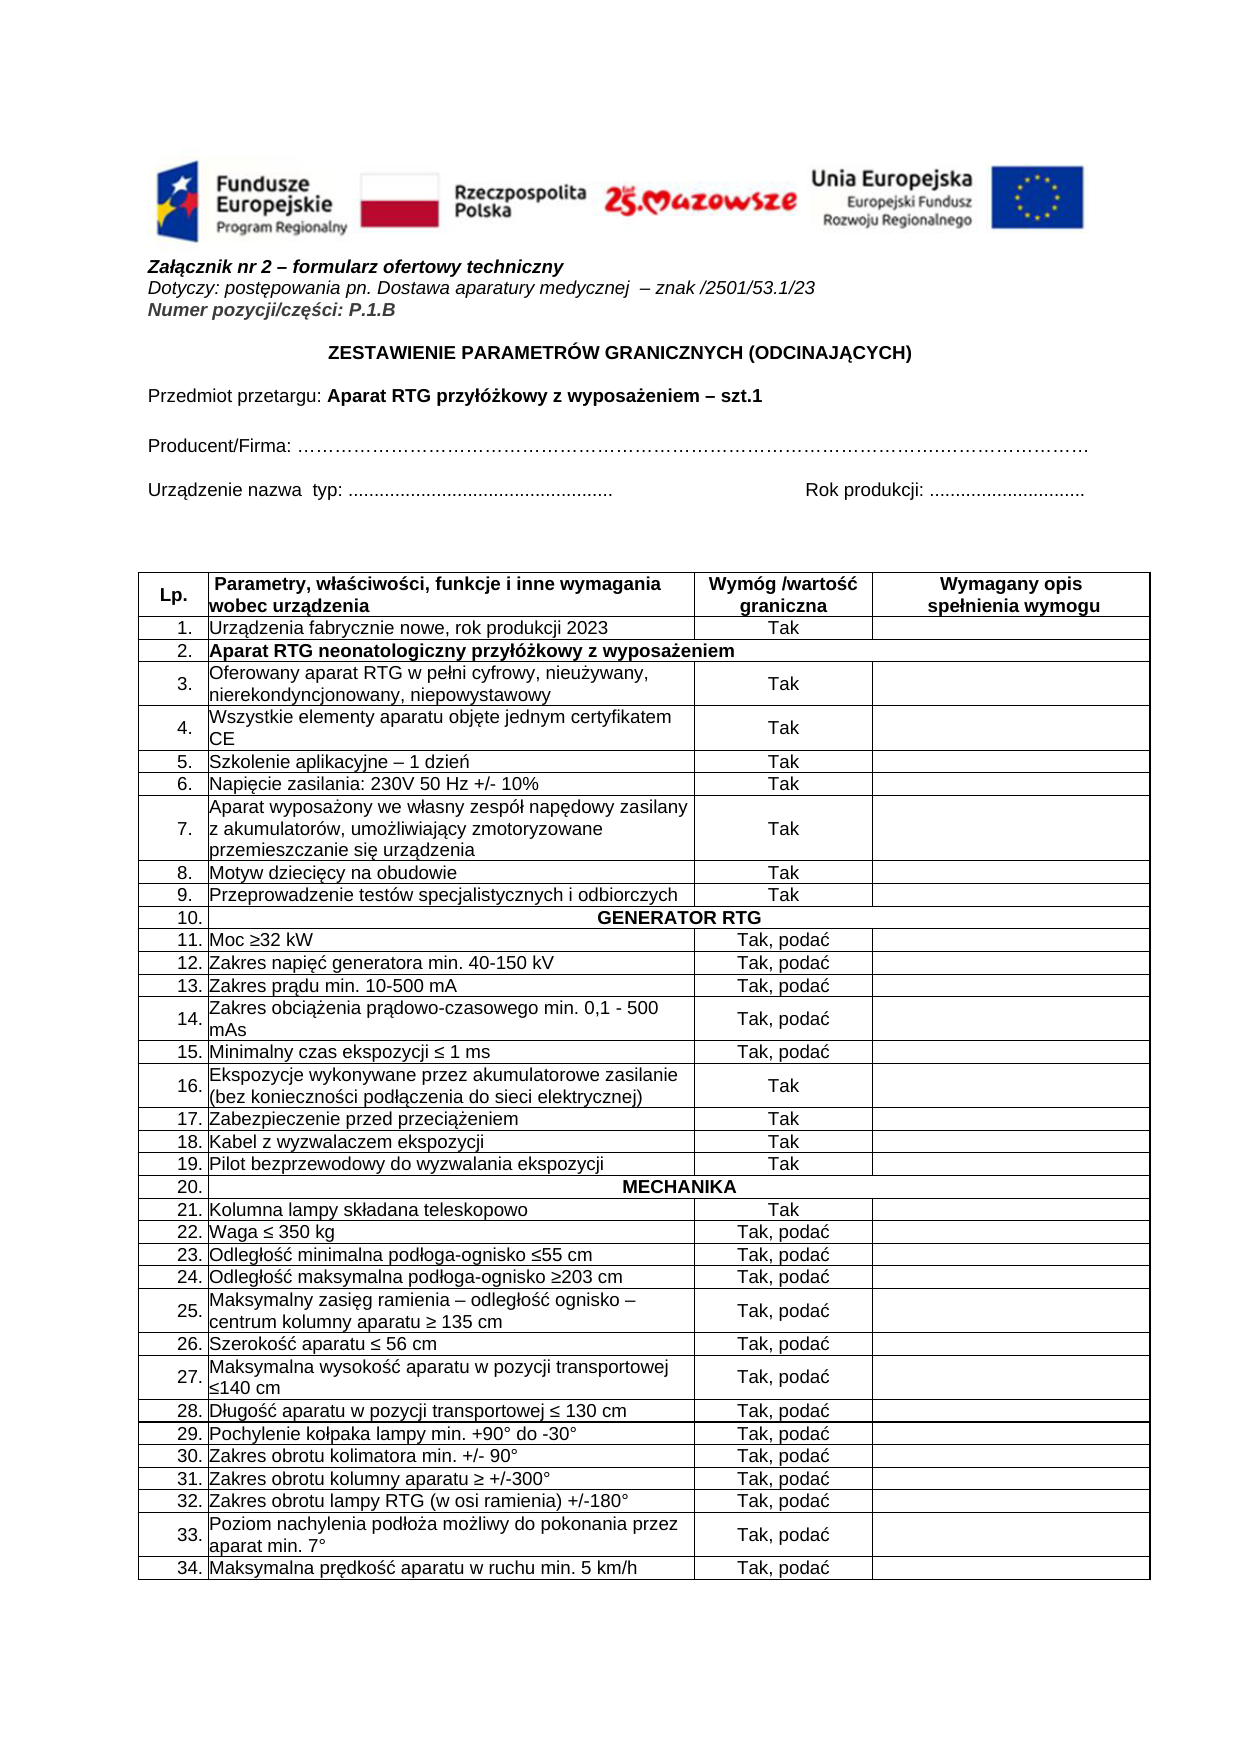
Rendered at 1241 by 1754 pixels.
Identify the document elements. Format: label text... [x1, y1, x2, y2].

table_cell [139, 773, 208, 795]
table_cell [873, 1108, 1149, 1129]
table_cell Minimalny czas ekspozycji ≤ 1 ms [209, 1041, 694, 1063]
table_cell Urządzenia fabrycznie nowe, rok produkcji 2023 [209, 617, 694, 638]
table_cell [873, 751, 1149, 772]
table_cell Szerokość aparatu ≤ 56 cm [209, 1333, 694, 1354]
table_header Wymóg /wartość graniczna [695, 573, 872, 616]
table_cell [873, 773, 1149, 795]
table_cell [139, 1490, 208, 1512]
table_cell Tak, podać [695, 1400, 872, 1421]
table_cell [139, 1289, 208, 1332]
table_cell Tak, podać [695, 1557, 872, 1578]
table_cell Zakres napięć generatora min. 40-150 kV [209, 952, 694, 973]
table_cell [873, 861, 1149, 883]
table_cell [139, 1266, 208, 1288]
table_cell [873, 1199, 1149, 1220]
table_cell [139, 952, 208, 973]
table_cell [873, 1041, 1149, 1063]
table_cell Zakres obciążenia prądowo-czasowego min. 0,1 - 500 mAs [209, 997, 694, 1040]
table_cell Tak [695, 1131, 872, 1152]
table_cell [139, 1356, 208, 1399]
table_cell Pochylenie kołpaka lampy min. +90° do -30° [209, 1423, 694, 1444]
table_cell [139, 1423, 208, 1444]
table_cell [873, 1244, 1149, 1265]
table_cell Wszystkie elementy aparatu objęte jednym certyfikatem CE [209, 706, 694, 749]
table_cell [139, 975, 208, 996]
table_cell [873, 706, 1149, 749]
table_cell Zakres obrotu lampy RTG (w osi ramienia) +/-180° [209, 1490, 694, 1512]
table_cell Tak [695, 861, 872, 883]
table_cell Zakres prądu min. 10-500 mA [209, 975, 694, 996]
table_cell Tak [695, 1153, 872, 1175]
table_cell Kolumna lampy składana teleskopowo [209, 1199, 694, 1220]
table_cell [873, 1423, 1149, 1444]
table_cell [873, 1356, 1149, 1399]
table_cell Maksymalny zasięg ramienia – odległość ognisko – centrum kolumny aparatu ≥ 135 cm [209, 1289, 694, 1332]
table_cell GENERATOR RTG [209, 907, 1149, 928]
table_cell Tak [695, 773, 872, 795]
table_header Wymagany opis spełnienia wymogu [873, 573, 1149, 616]
table_cell [139, 1400, 208, 1421]
table_cell Tak, podać [695, 1445, 872, 1467]
table_cell Szkolenie aplikacyjne – 1 dzień [209, 751, 694, 772]
table_cell Odległość minimalna podłoga-ognisko ≤55 cm [209, 1244, 694, 1265]
table_cell Ekspozycje wykonywane przez akumulatorowe zasilanie (bez konieczności podłączenia do sieci elektrycznej) [209, 1064, 694, 1107]
table_cell [139, 751, 208, 772]
table_cell [139, 1041, 208, 1063]
table_cell Tak [695, 706, 872, 749]
table_cell Maksymalna wysokość aparatu w pozycji transportowej ≤140 cm [209, 1356, 694, 1399]
table_cell [873, 1513, 1149, 1556]
table_cell Moc ≥32 kW [209, 929, 694, 951]
table_cell Poziom nachylenia podłoża możliwy do pokonania przez aparat min. 7° [209, 1513, 694, 1556]
table_cell [873, 1221, 1149, 1243]
table_cell [873, 975, 1149, 996]
table_cell [139, 706, 208, 749]
text Przedmiot przetargu: Aparat RTG przyłóżkowy z wyposażeniem – szt.1 [148, 385, 1093, 406]
table_cell [873, 1400, 1149, 1421]
table_cell Długość aparatu w pozycji transportowej ≤ 130 cm [209, 1400, 694, 1421]
table_cell Zakres obrotu kolimatora min. +/- 90° [209, 1445, 694, 1467]
table_cell Odległość maksymalna podłoga-ognisko ≥203 cm [209, 1266, 694, 1288]
table_cell [873, 997, 1149, 1040]
table_cell [139, 1064, 208, 1107]
table_cell [139, 617, 208, 638]
table_cell [139, 1333, 208, 1354]
table_cell Pilot bezprzewodowy do wyzwalania ekspozycji [209, 1153, 694, 1175]
table_cell [873, 884, 1149, 906]
table_cell [139, 1557, 208, 1578]
table_cell Tak, podać [695, 1333, 872, 1354]
table_cell [873, 1266, 1149, 1288]
table_cell [139, 1244, 208, 1265]
table_cell Tak [695, 1199, 872, 1220]
table_cell [139, 1513, 208, 1556]
table_cell Tak, podać [695, 1041, 872, 1063]
table_cell Tak, podać [695, 997, 872, 1040]
table_cell [139, 640, 208, 661]
table_header Lp. [139, 573, 208, 616]
table_cell [139, 907, 208, 928]
table_cell Tak, podać [695, 1266, 872, 1288]
table_cell [139, 861, 208, 883]
table_header Parametry, właściwości, funkcje i inne wymagania wobec urządzenia [209, 573, 694, 616]
table_cell Tak, podać [695, 929, 872, 951]
table_cell [873, 1468, 1149, 1489]
table_cell Tak [695, 884, 872, 906]
table_cell [873, 1445, 1149, 1467]
table_cell [139, 1468, 208, 1489]
table_cell Tak [695, 662, 872, 705]
table_cell Tak [695, 796, 872, 860]
table_cell [873, 1064, 1149, 1107]
table_cell Tak, podać [695, 975, 872, 996]
table_cell Oferowany aparat RTG w pełni cyfrowy, nieużywany, nierekondyncjonowany, niepowystawowy [209, 662, 694, 705]
text Urządzenie nazwa typ: ................................................... Rok produkcji: .............................. [148, 478, 1093, 500]
text Producent/Firma: ………………………………………………………………………………………….…………………… [148, 435, 1093, 457]
table_cell Tak, podać [695, 1513, 872, 1556]
table_cell Tak, podać [695, 1468, 872, 1489]
table_cell [139, 662, 208, 705]
text Dotyczy: postępowania pn. Dostawa aparatury medycznej – znak /2501/53.1/23 Numer pozycji/części: P.1.B [148, 277, 1093, 320]
table_cell [139, 1221, 208, 1243]
table_cell Aparat wyposażony we własny zespół napędowy zasilany z akumulatorów, umożliwiający zmotoryzowane przemieszczanie się urządzenia [209, 796, 694, 860]
table_cell [873, 617, 1149, 638]
text ZESTAWIENIE PARAMETRÓW GRANICZNYCH (ODCINAJĄCYCH) [148, 342, 1093, 363]
table_cell [873, 952, 1149, 973]
table_cell [139, 1199, 208, 1220]
table_cell Motyw dziecięcy na obudowie [209, 861, 694, 883]
table_cell [873, 1153, 1149, 1175]
table_cell [873, 1490, 1149, 1512]
table_cell Przeprowadzenie testów specjalistycznych i odbiorczych [209, 884, 694, 906]
table_cell [139, 1153, 208, 1175]
table_cell Maksymalna prędkość aparatu w ruchu min. 5 km/h [209, 1557, 694, 1578]
table_cell [139, 1131, 208, 1152]
table_cell Tak, podać [695, 1244, 872, 1265]
table_cell Tak [695, 617, 872, 638]
table_cell [139, 997, 208, 1040]
table_cell [139, 1108, 208, 1129]
table_cell Zakres obrotu kolumny aparatu ≥ +/-300° [209, 1468, 694, 1489]
table_cell [139, 929, 208, 951]
table_cell Tak [695, 751, 872, 772]
table_cell [873, 1289, 1149, 1332]
table_cell [873, 1131, 1149, 1152]
table_cell [873, 796, 1149, 860]
table_cell [139, 1176, 208, 1197]
table_cell Tak [695, 1064, 872, 1107]
table_cell Kabel z wyzwalaczem ekspozycji [209, 1131, 694, 1152]
table_cell [873, 929, 1149, 951]
table_cell [873, 1333, 1149, 1354]
table_cell [873, 1557, 1149, 1578]
table_cell Zabezpieczenie przed przeciążeniem [209, 1108, 694, 1129]
table_cell Tak, podać [695, 1221, 872, 1243]
table_cell Tak, podać [695, 1490, 872, 1512]
text Załącznik nr 2 – formularz ofertowy techniczny [148, 256, 1093, 277]
table_cell Tak [695, 1108, 872, 1129]
table_cell Tak, podać [695, 1423, 872, 1444]
table_cell Tak, podać [695, 1356, 872, 1399]
table_cell [139, 796, 208, 860]
table_cell Napięcie zasilania: 230V 50 Hz +/- 10% [209, 773, 694, 795]
table_cell [873, 662, 1149, 705]
table_cell [139, 1445, 208, 1467]
table_cell [139, 884, 208, 906]
table_cell Waga ≤ 350 kg [209, 1221, 694, 1243]
table_cell Tak, podać [695, 1289, 872, 1332]
table_cell Tak, podać [695, 952, 872, 973]
table_cell MECHANIKA [209, 1176, 1149, 1197]
table_cell Aparat RTG neonatologiczny przyłóżkowy z wyposażeniem [209, 640, 1149, 661]
